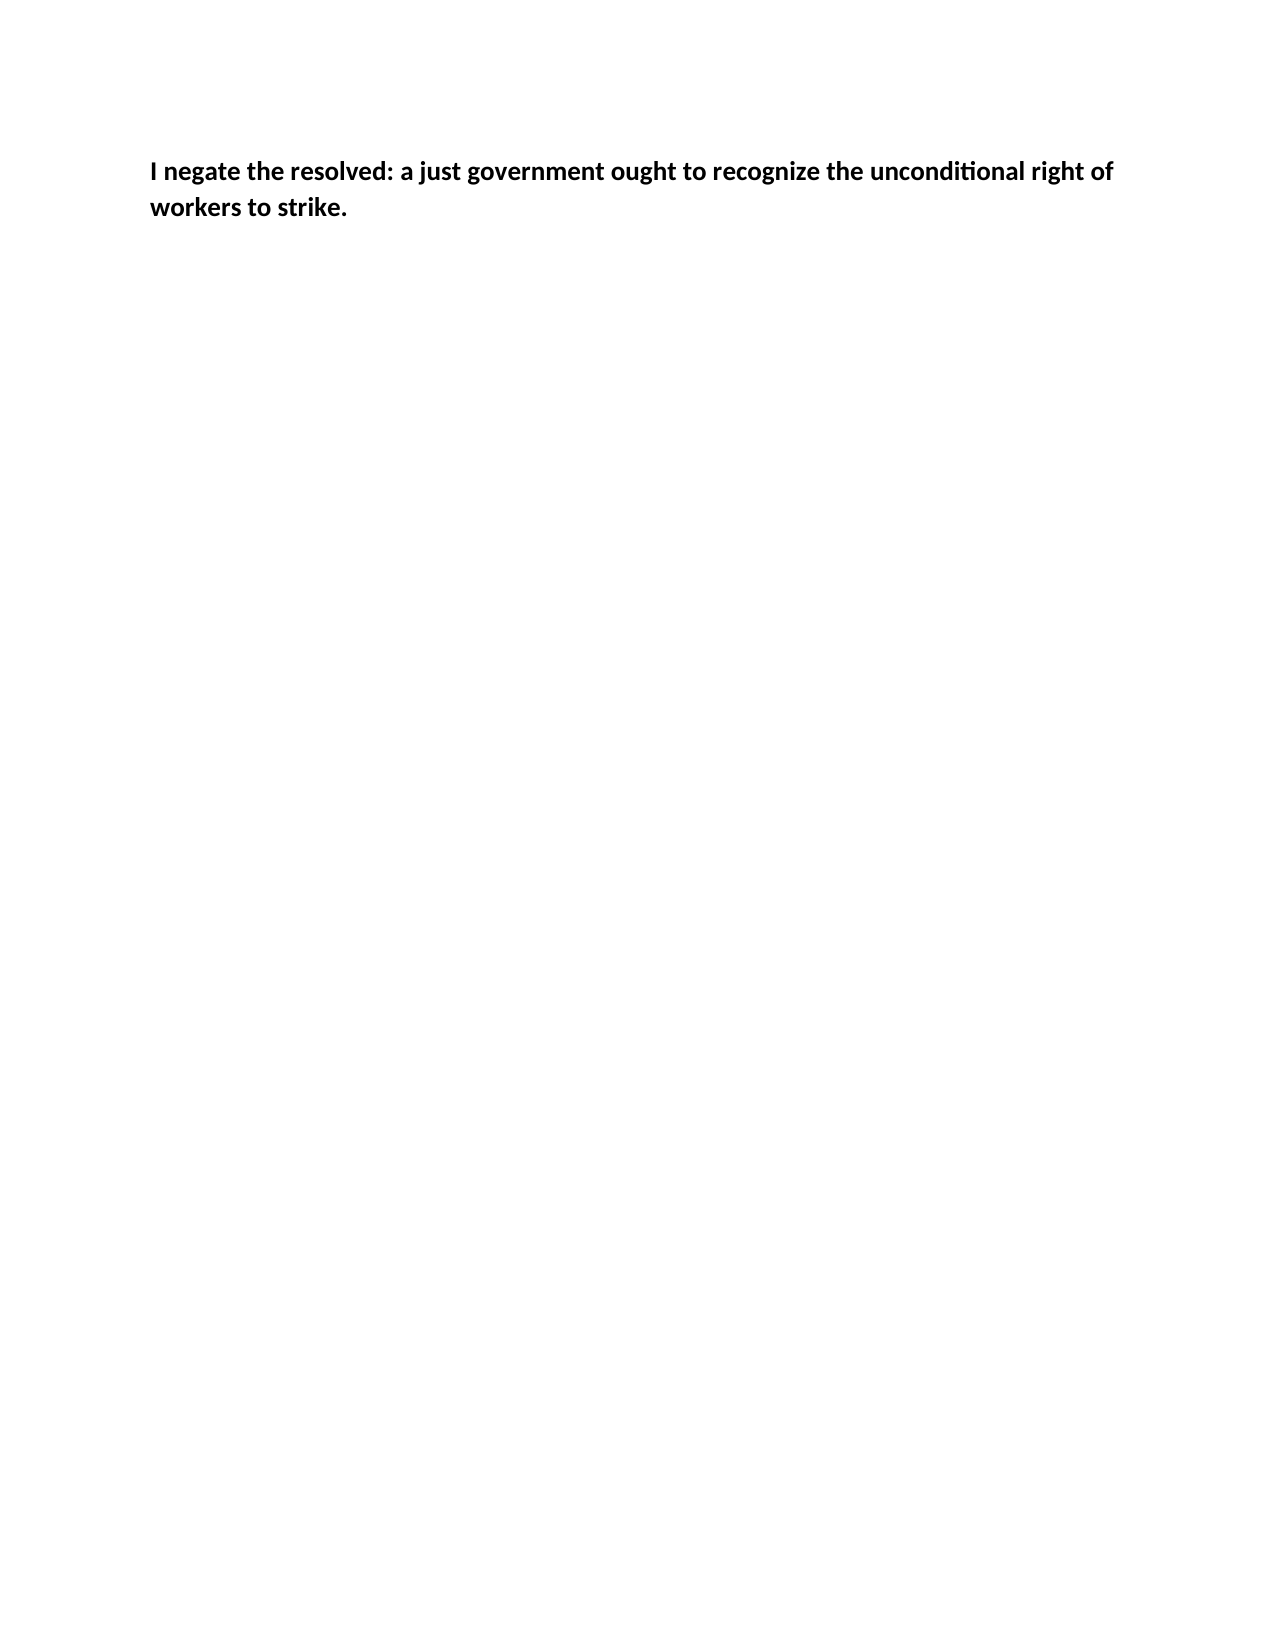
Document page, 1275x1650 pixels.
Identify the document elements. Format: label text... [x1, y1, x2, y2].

subtitle I negate the resolved: a just government ought to recognize the unconditional right of workers to strike. [150, 154, 1125, 223]
